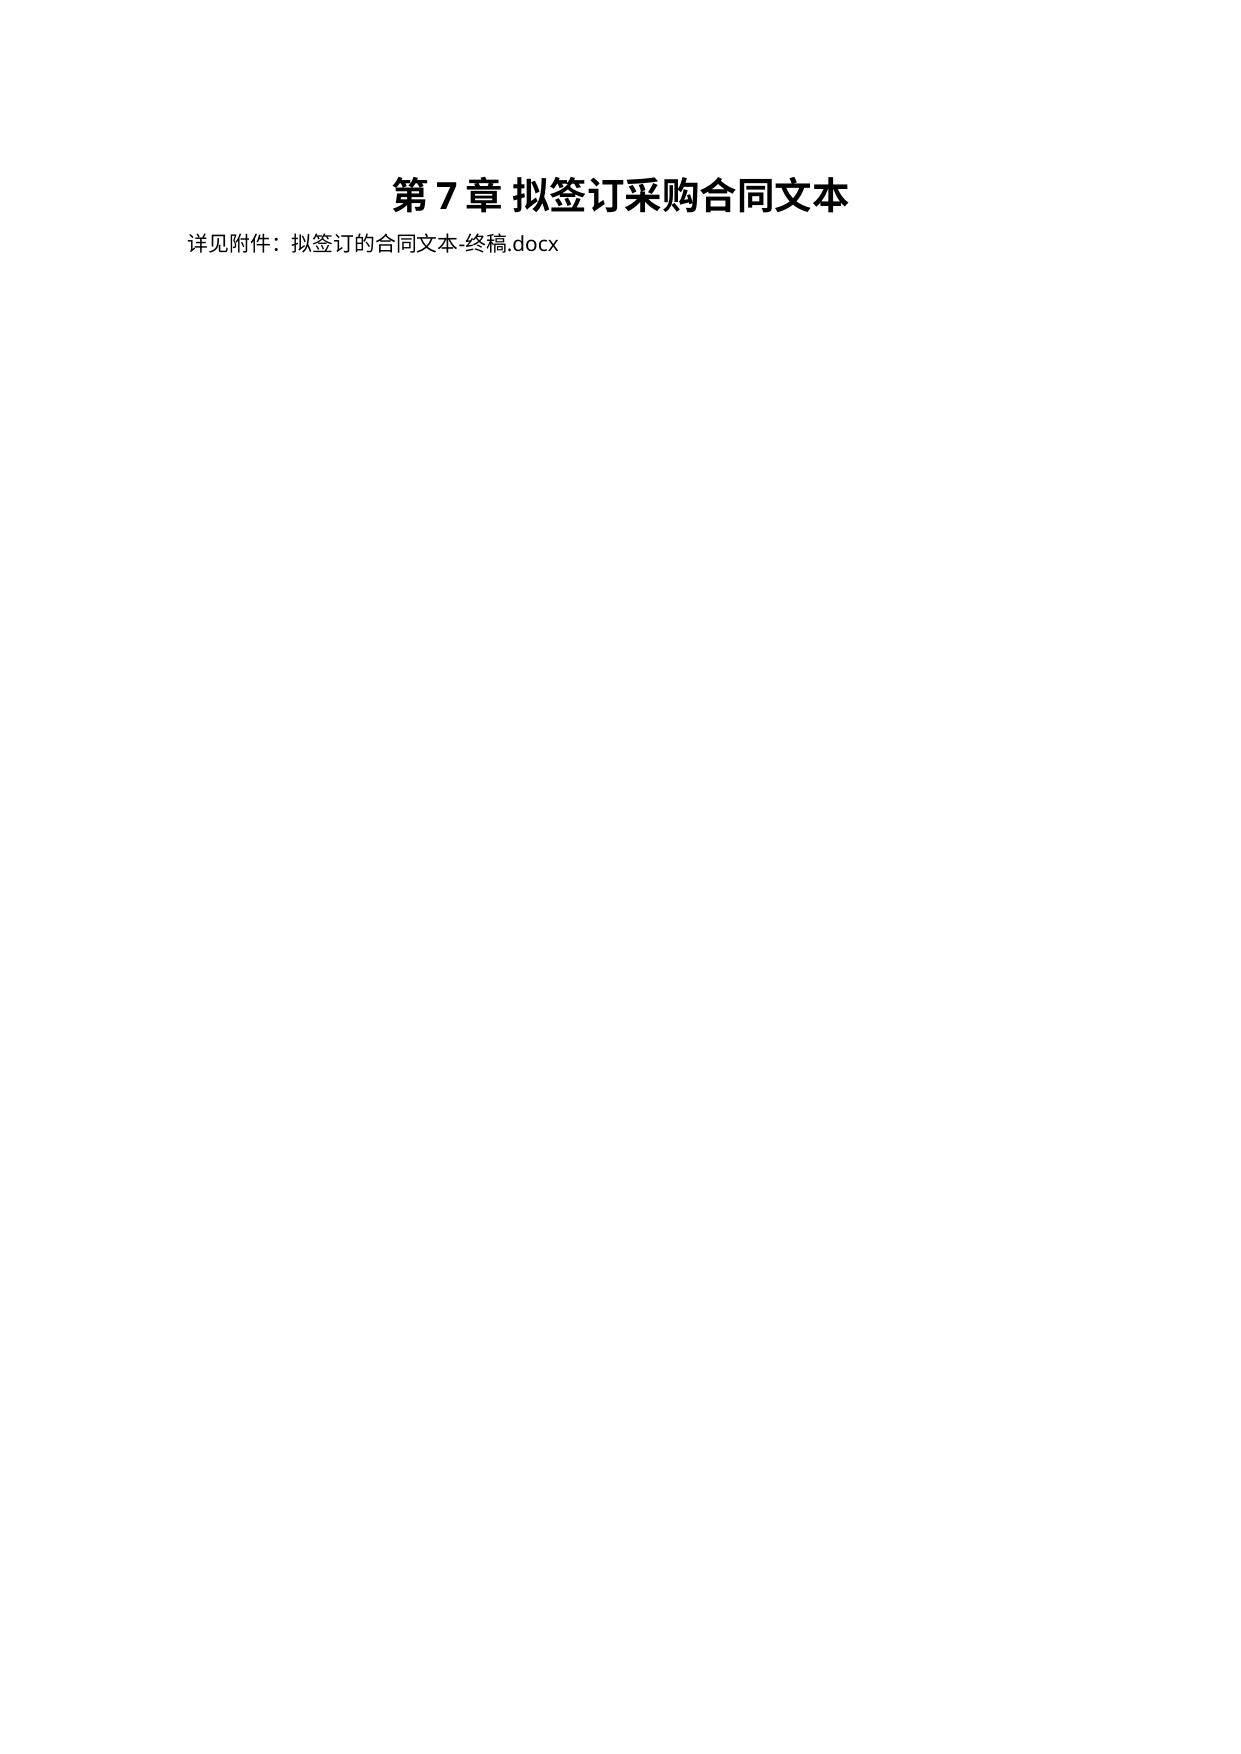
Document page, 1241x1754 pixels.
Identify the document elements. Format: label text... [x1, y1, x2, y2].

text 详见附件：拟签订的合同文本-终稿.docx [187, 227, 1053, 259]
text 第7章 拟签订采购合同文本 [187, 162, 1053, 227]
